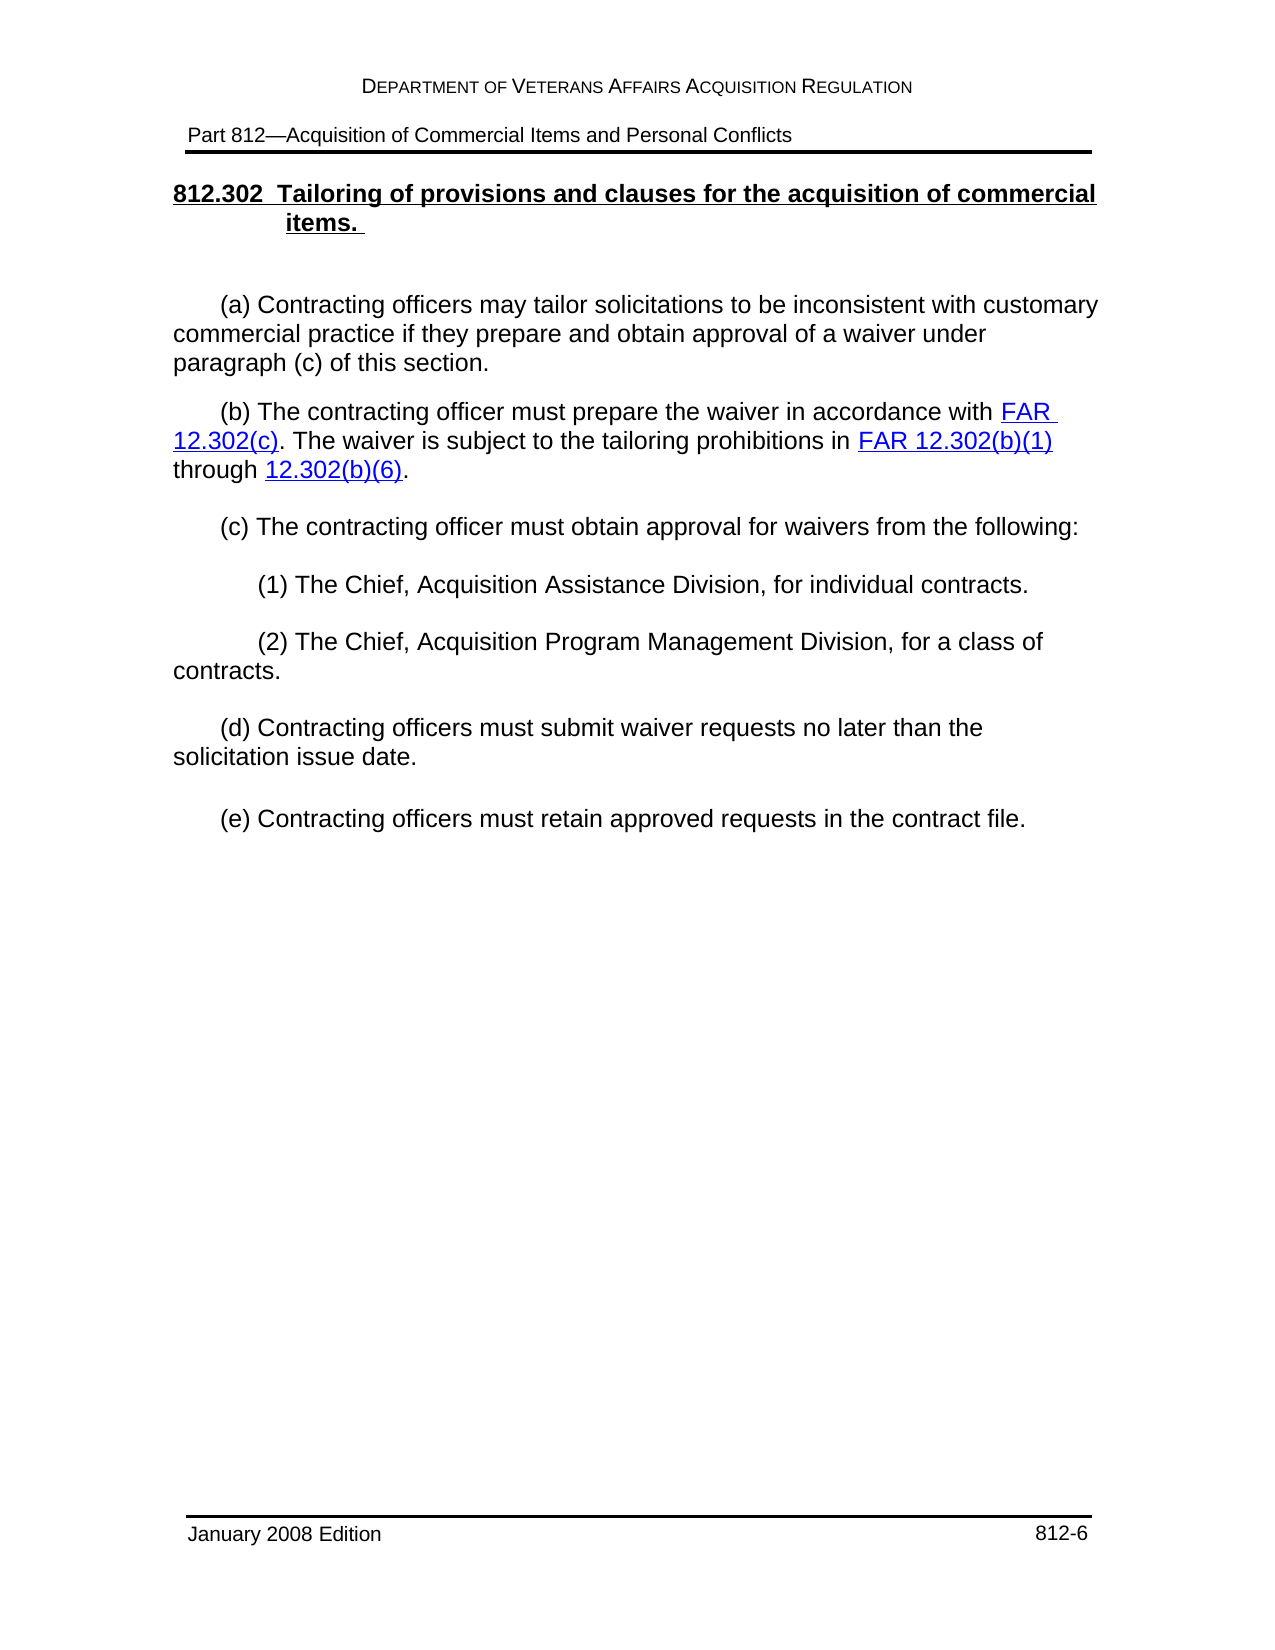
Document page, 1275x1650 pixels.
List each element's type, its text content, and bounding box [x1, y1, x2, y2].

text (d) Contracting officers must submit waiver requests no later than the solicitation issue date. [173, 713, 1102, 771]
text (c) The contracting officer must obtain approval for waivers from the following: [173, 512, 1102, 541]
text (e) Contracting officers must retain approved requests in the contract file. [173, 804, 1102, 833]
text (1) The Chief, Acquisition Assistance Division, for individual contracts. [173, 570, 1102, 598]
text (2) The Chief, Acquisition Program Management Division, for a class of contracts. [173, 627, 1102, 685]
text (b) The contracting officer must prepare the waiver in accordance with FAR 12.302(c). The waiver is subject to the tailoring prohibitions in FAR 12.302(b)(1) through 12.302(b)(6). [173, 397, 1102, 483]
text 812.302 Tailoring of provisions and clauses for the acquisition of commercial items. [173, 179, 1102, 236]
text (a) Contracting officers may tailor solicitations to be inconsistent with customary commercial practice if they prepare and obtain approval of a waiver under paragraph (c) of this section. [173, 290, 1102, 376]
